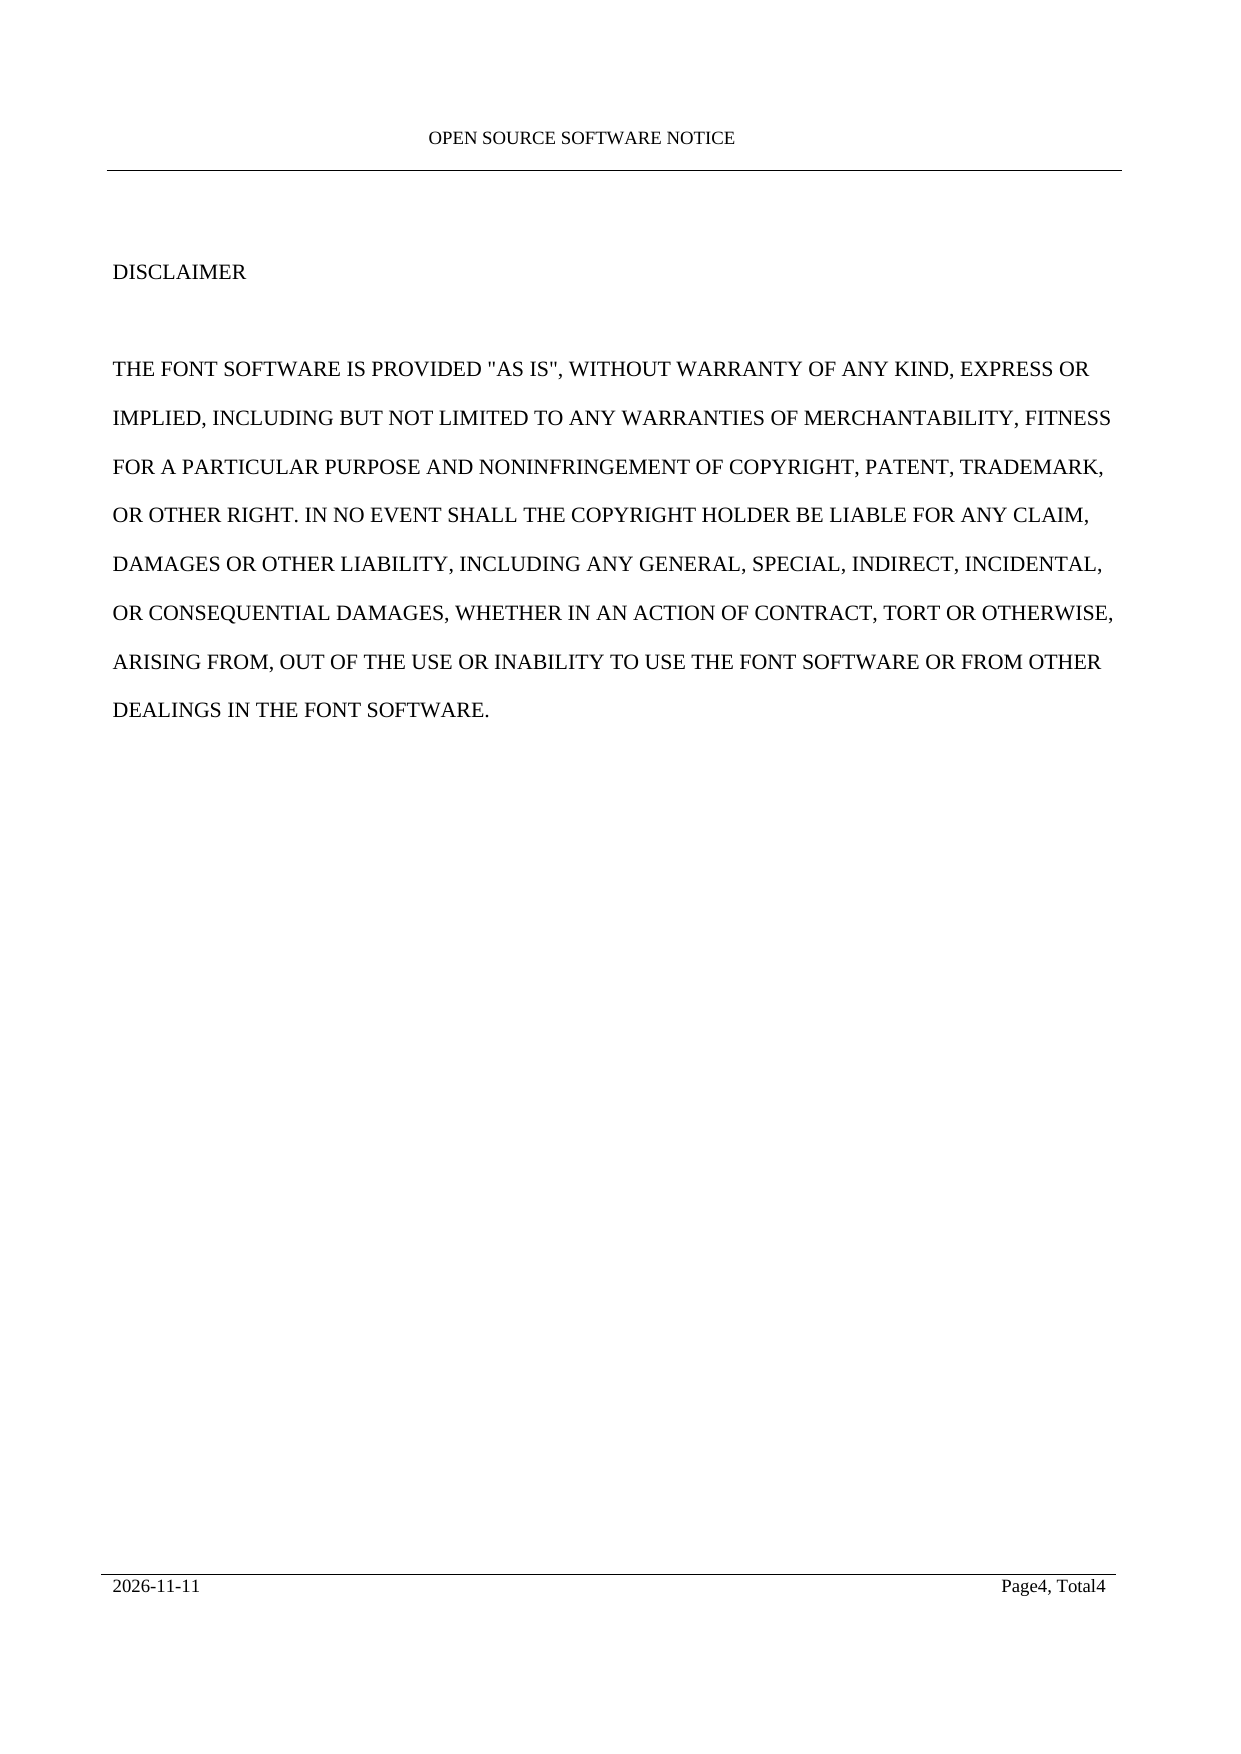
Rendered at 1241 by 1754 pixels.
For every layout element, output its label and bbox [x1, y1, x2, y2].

text [112, 206, 1128, 726]
